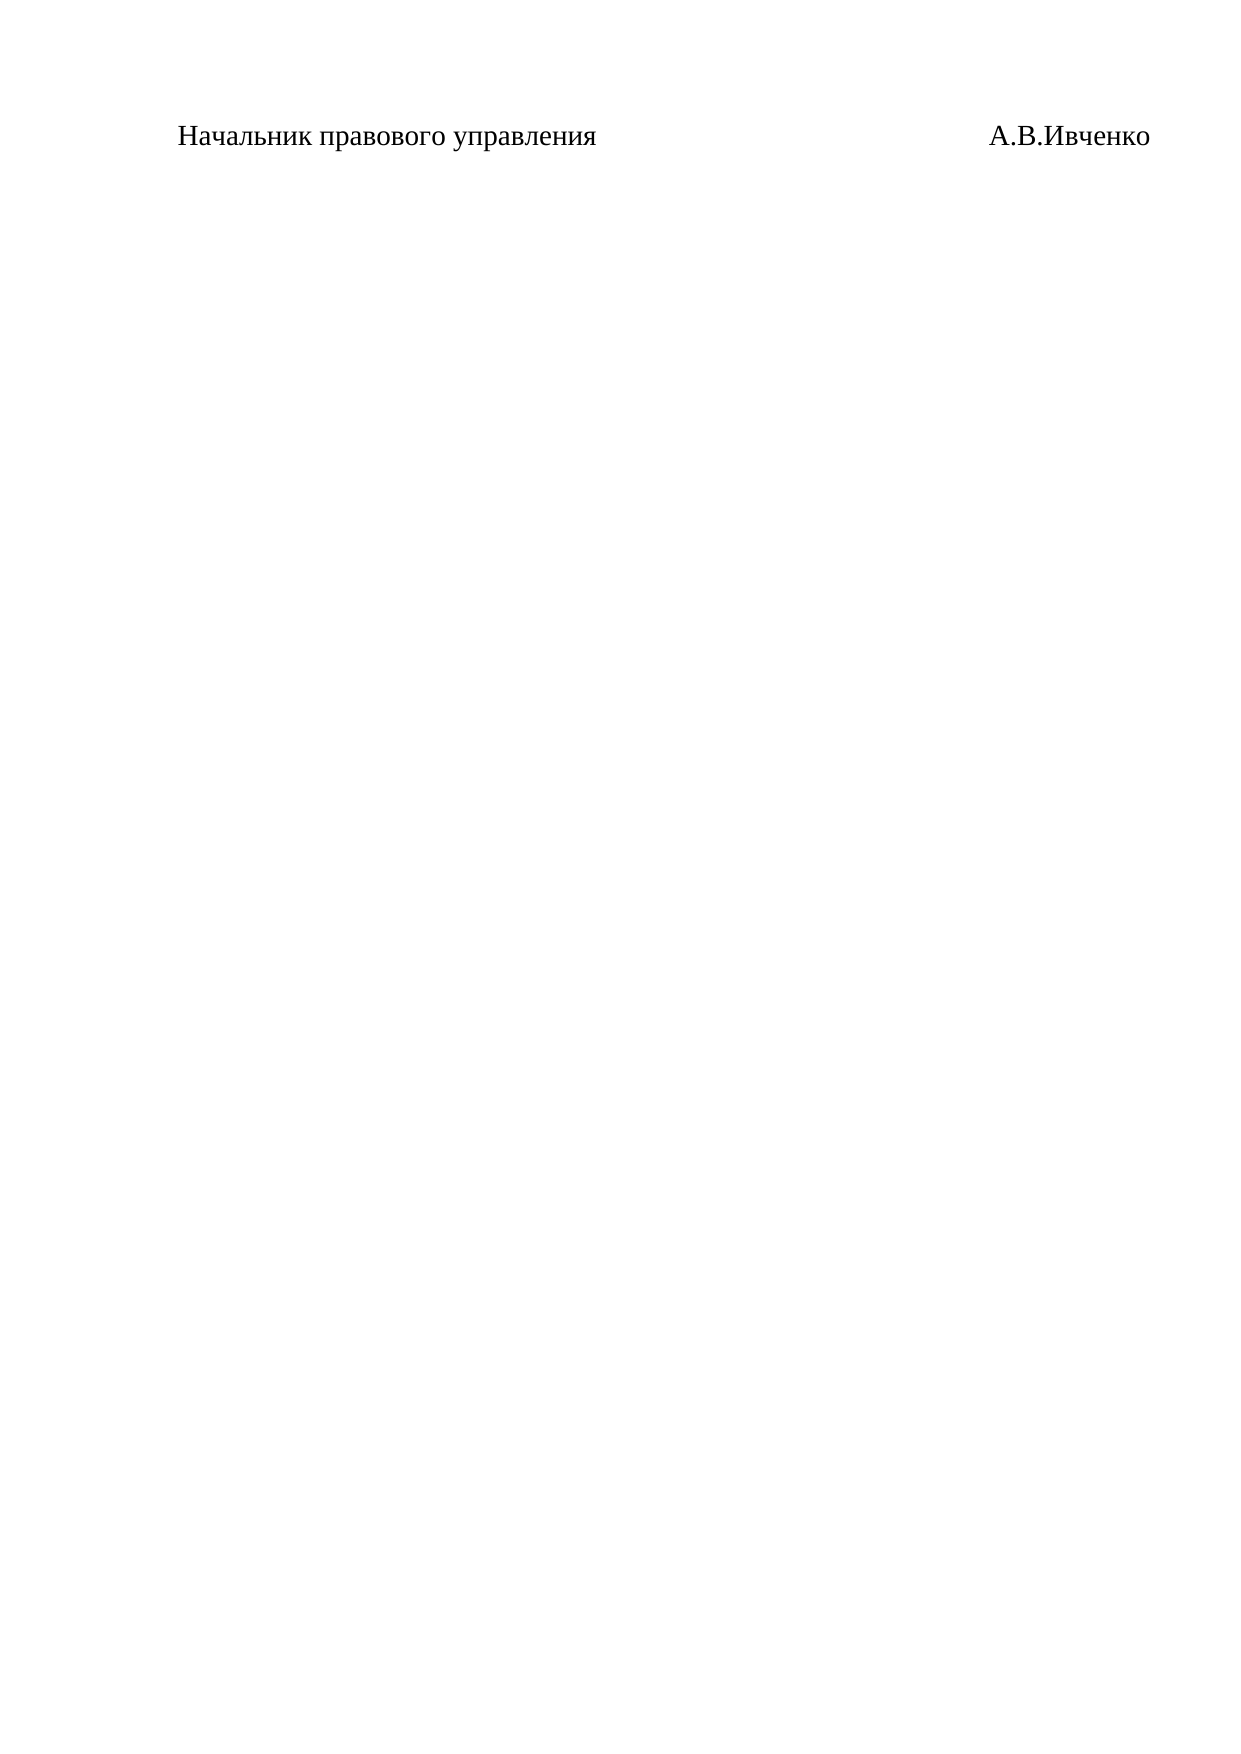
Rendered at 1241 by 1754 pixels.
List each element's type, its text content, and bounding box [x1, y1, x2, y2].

text Начальник правового управления А.В.Ивченко [177, 118, 1152, 152]
